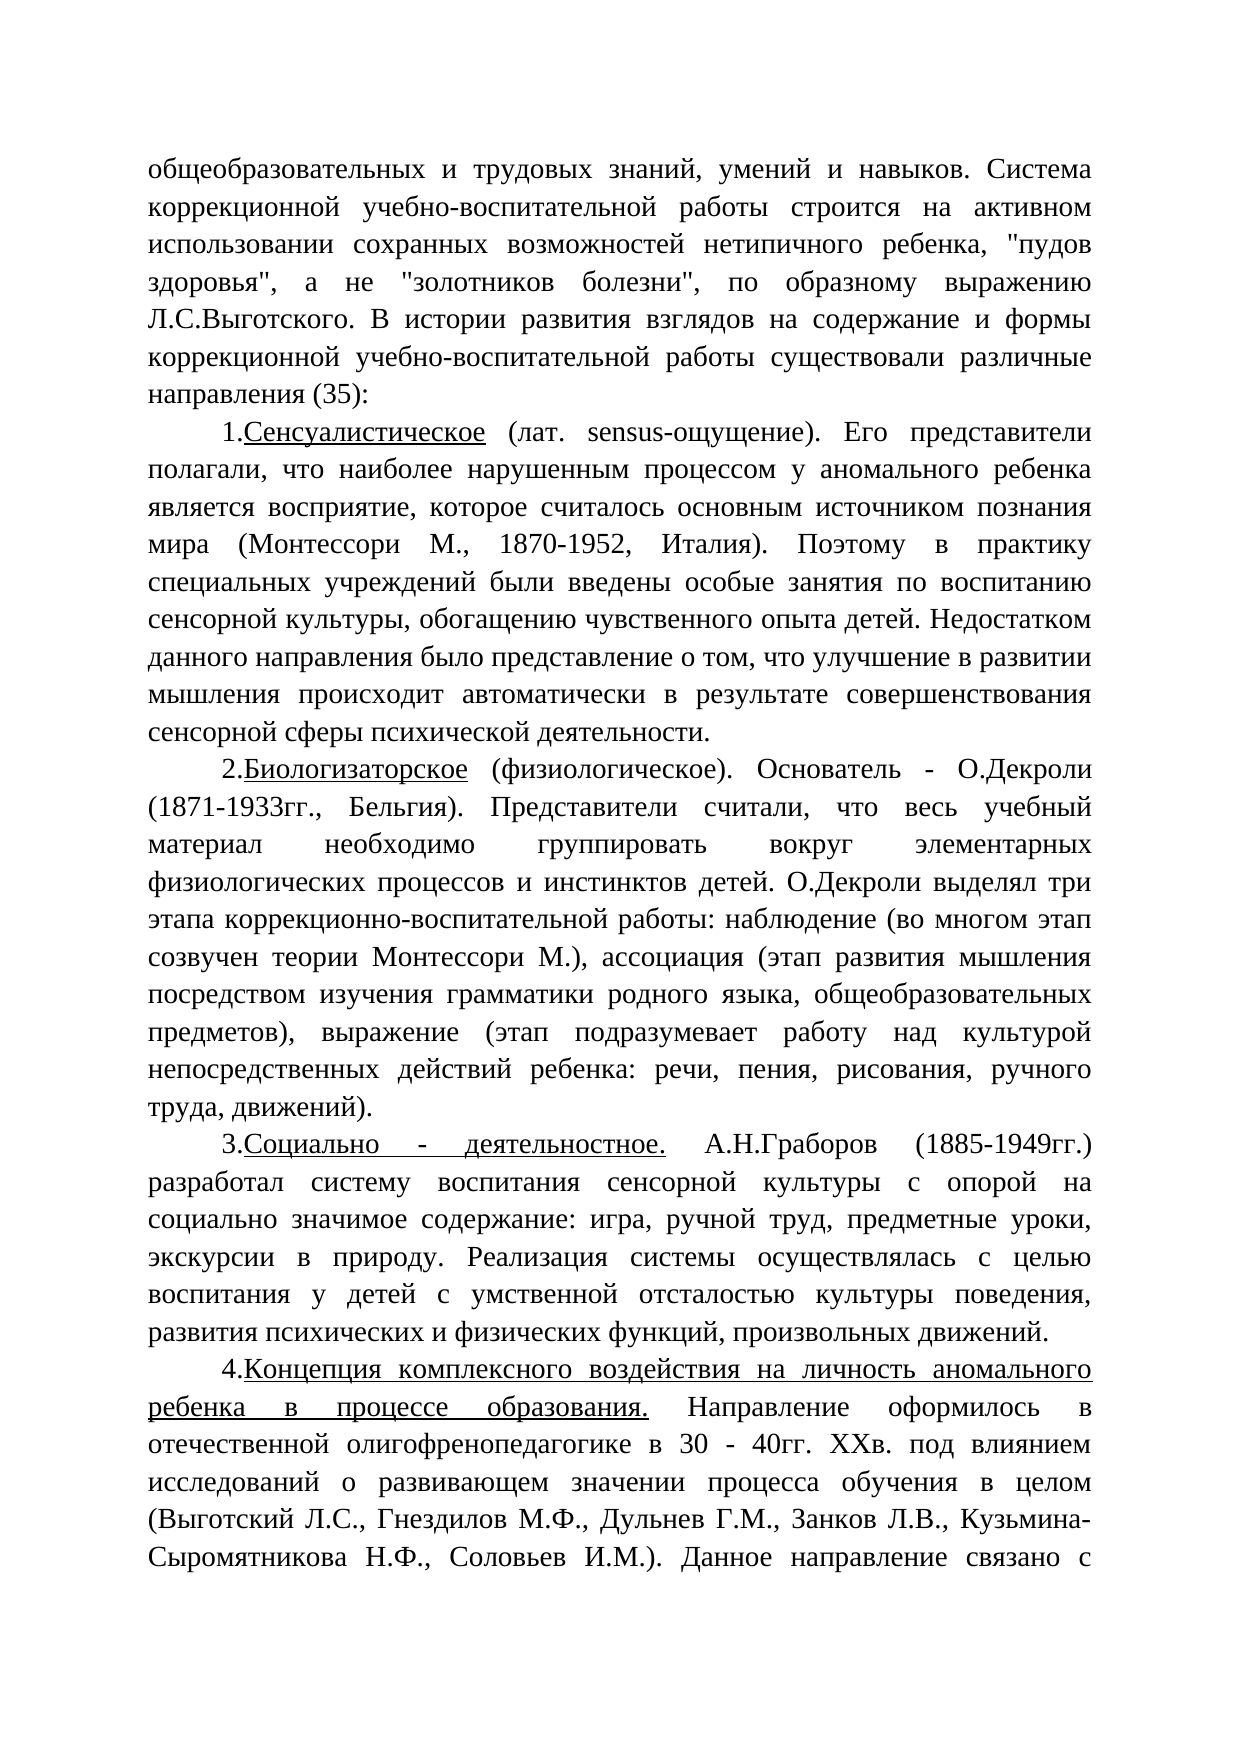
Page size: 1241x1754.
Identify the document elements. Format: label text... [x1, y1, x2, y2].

text 2.Биологизаторское (физиологическое). Основатель - О.Декроли (1871-1933гг., Бельгия). Представители считали, что весь учебный материал необходимо группировать вокруг элементарных физиологических процессов и инстинктов детей. О.Декроли выделял три этапа коррекционно-воспитательной работы: наблюдение (во многом этап созвучен теории Монтессори М.), ассоциация (этап развития мышления посредством изучения грамматики родного языка, общеобразовательных предметов), выражение (этап подразумевает работу над культурой непосредственных действий ребенка: речи, пения, рисования, ручного труда, движений). [148, 748, 1092, 1123]
text 3.Социально - деятельностное. А.Н.Граборов (1885-1949гг.) разработал систему воспитания сенсорной культуры с опорой на социально значимое содержание: игра, ручной труд, предметные уроки, экскурсии в природу. Реализация системы осуществлялась с целью воспитания у детей с умственной отсталостью культуры поведения, развития психических и физических функций, произвольных движений. [148, 1123, 1092, 1348]
text 1.Сенсуалистическое (лат. sensus-ощущение). Его представители полагали, что наиболее нарушенным процессом у аномального ребенка является восприятие, которое считалось основным источником познания мира (Монтессори М., 1870-1952, Италия). Поэтому в практику специальных учреждений были введены особые занятия по воспитанию сенсорной культуры, обогащению чувственного опыта детей. Недостатком данного направления было представление о том, что улучшение в развитии мышления происходит автоматически в результате совершенствования сенсорной сферы психической деятельности. [148, 410, 1092, 748]
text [148, 1348, 1092, 1573]
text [148, 148, 1092, 410]
